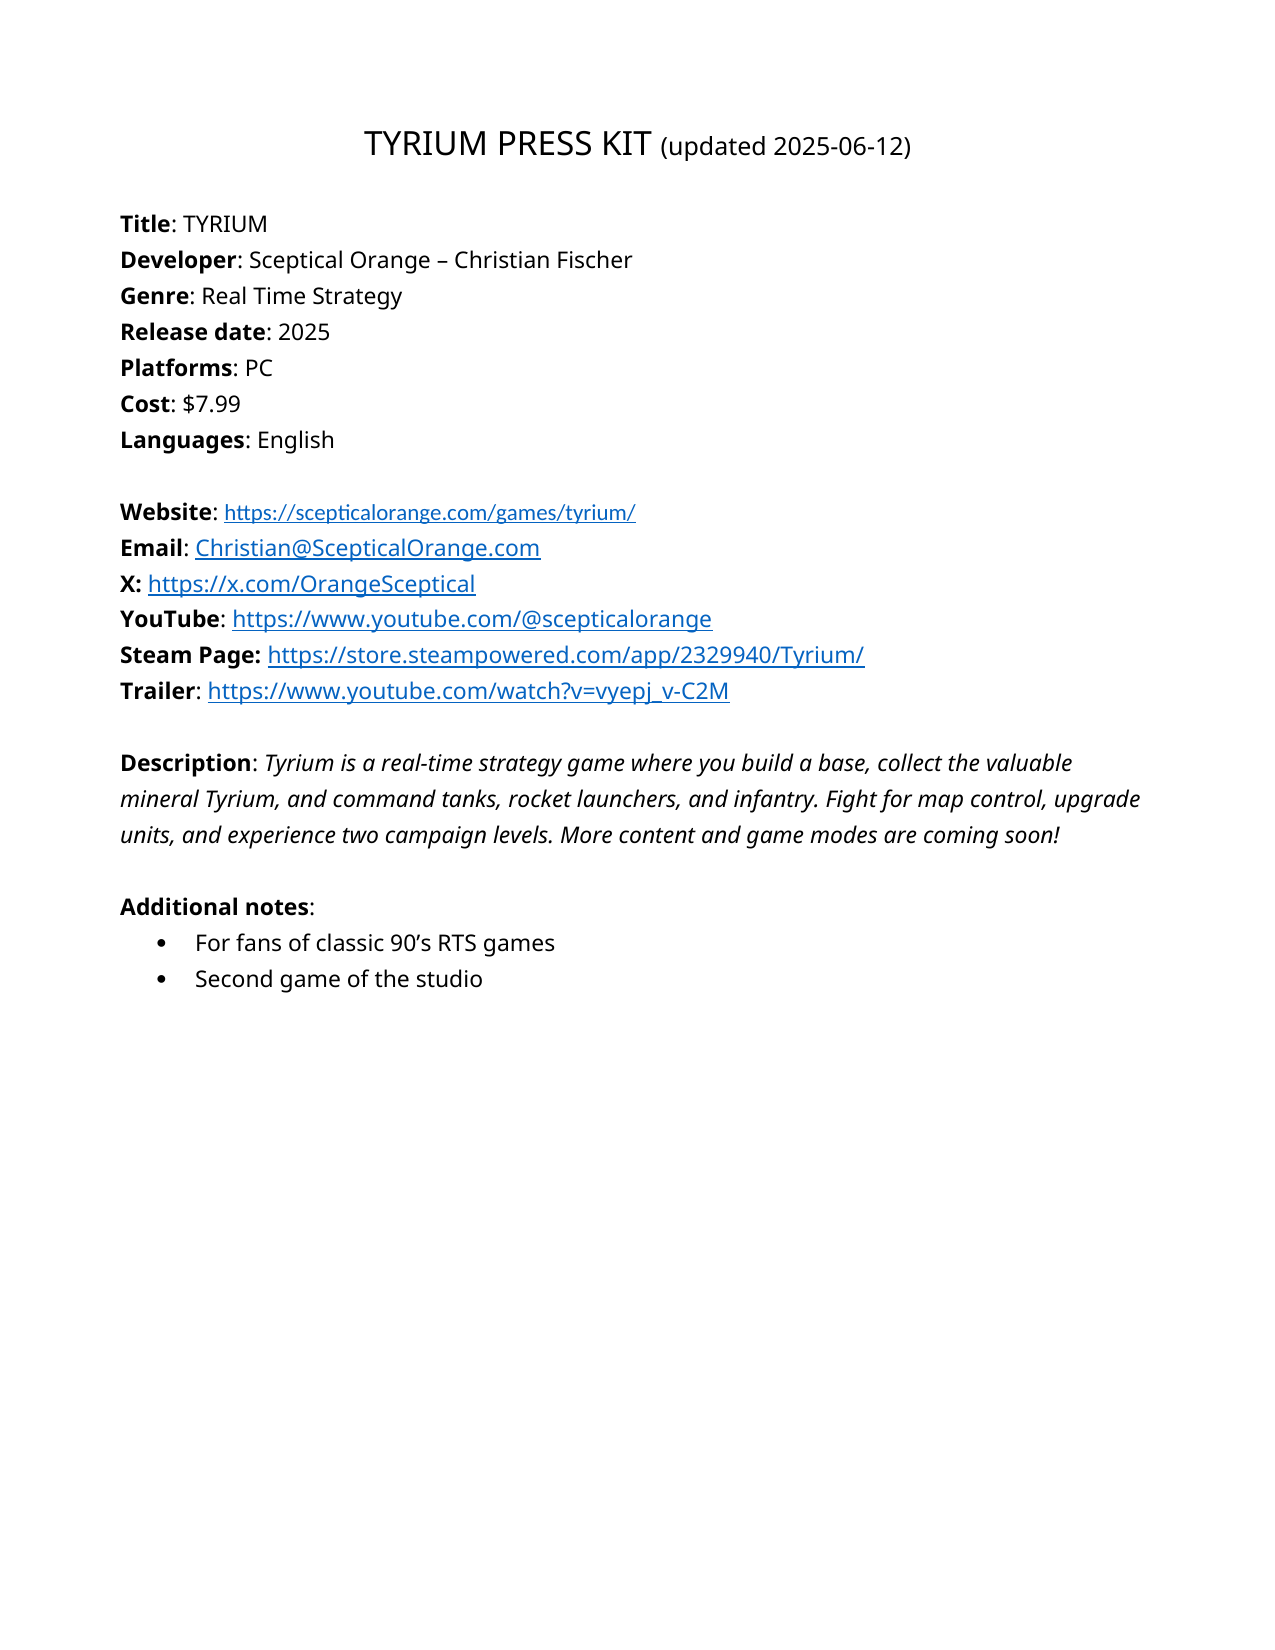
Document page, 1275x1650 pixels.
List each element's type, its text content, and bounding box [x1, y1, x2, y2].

text Steam Page: https://store.steampowered.com/app/2329940/Tyrium/ [120, 639, 1155, 671]
text Website: https://scepticalorange.com/games/tyrium/ [120, 496, 1155, 527]
text YouTube: https://www.youtube.com/@scepticalorange [120, 603, 1155, 635]
list For fans of classic 90’s RTS games [157, 927, 1155, 958]
text Title: TYRIUM [120, 208, 1155, 239]
text Additional notes: [120, 891, 1155, 922]
text Cost: $7.99 [120, 388, 1155, 419]
text Email: Christian@ScepticalOrange.com [120, 532, 1155, 563]
text Platforms: PC [120, 352, 1155, 383]
text Genre: Real Time Strategy [120, 280, 1155, 311]
text Description: Tyrium is a real-time strategy game where you build a base, collect the valuable mineral Tyrium, and command tanks, rocket launchers, and infantry. Fight for map control, upgrade units, and experience two campaign levels. More content and game modes are coming soon! [120, 747, 1155, 850]
text Developer: Sceptical Orange – Christian Fischer [120, 244, 1155, 275]
text Release date: 2025 [120, 316, 1155, 347]
text TYRIUM PRESS KIT (updated 2025-06-12) [120, 120, 1155, 165]
text Languages: English [120, 424, 1155, 455]
list Second game of the studio [157, 963, 1155, 994]
text Trailer: https://www.youtube.com/watch?v=vyepj_v-C2M [120, 675, 1155, 707]
text X: https://x.com/OrangeSceptical [120, 567, 1155, 599]
